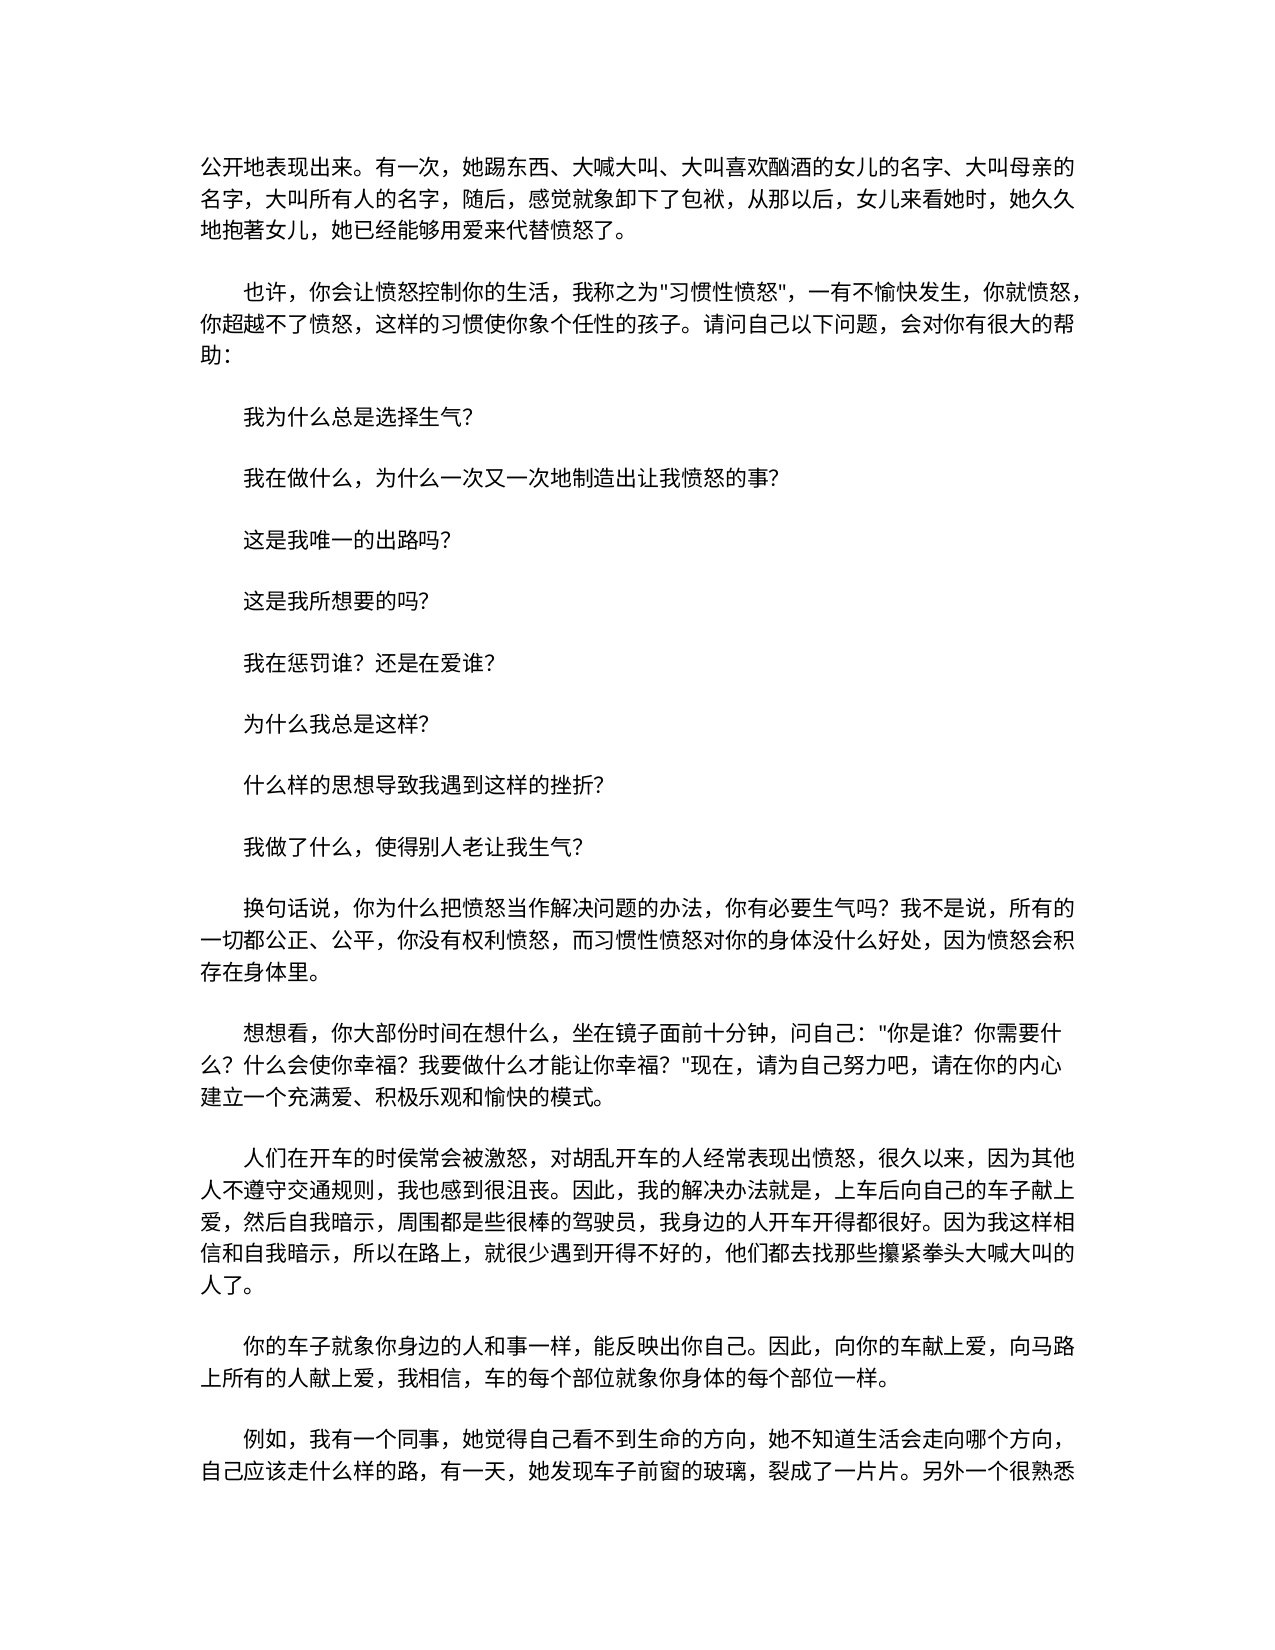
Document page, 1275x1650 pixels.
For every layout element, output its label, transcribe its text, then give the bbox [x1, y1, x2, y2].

text 我做了什么，使得别人老让我生气？ [200, 830, 1075, 862]
text 我为什么总是选择生气？ [200, 400, 1075, 431]
text 我在惩罚谁？还是在爱谁？ [200, 646, 1075, 677]
text 为什么我总是这样？ [200, 707, 1075, 739]
text 你的车子就象你身边的人和事一样，能反映出你自己。因此，向你的车献上爱，向马路上所有的人献上爱，我相信，车的每个部位就象你身体的每个部位一样。 [200, 1329, 1075, 1393]
text 换句话说，你为什么把愤怒当作解决问题的办法，你有必要生气吗？我不是说，所有的一切都公正、公平，你没有权利愤怒，而习惯性愤怒对你的身体没什么好处，因为愤怒会积存在身体里。 [200, 891, 1075, 986]
text 想想看，你大部份时间在想什么，坐在镜子面前十分钟，问自己："你是谁？你需要什么？什么会使你幸福？我要做什么才能让你幸福？"现在，请为自己努力吧，请在你的内心建立一个充满爱、积极乐观和愉快的模式。 [200, 1016, 1075, 1111]
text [200, 150, 1075, 245]
text 也许，你会让愤怒控制你的生活，我称之为"习惯性愤怒"，一有不愉快发生，你就愤怒，你超越不了愤怒，这样的习惯使你象个任性的孩子。请问自己以下问题，会对你有很大的帮助： [200, 275, 1075, 370]
text 这是我所想要的吗？ [200, 584, 1075, 616]
text 人们在开车的时侯常会被激怒，对胡乱开车的人经常表现出愤怒，很久以来，因为其他人不遵守交通规则，我也感到很沮丧。因此，我的解决办法就是，上车后向自己的车子献上爱，然后自我暗示，周围都是些很棒的驾驶员，我身边的人开车开得都很好。因为我这样相信和自我暗示，所以在路上，就很少遇到开得不好的，他们都去找那些攥紧拳头大喊大叫的人了。 [200, 1141, 1075, 1299]
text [200, 1422, 1075, 1486]
text 我在做什么，为什么一次又一次地制造出让我愤怒的事？ [200, 461, 1075, 493]
text 什么样的思想导致我遇到这样的挫折？ [200, 768, 1075, 800]
text 这是我唯一的出路吗？ [200, 523, 1075, 554]
